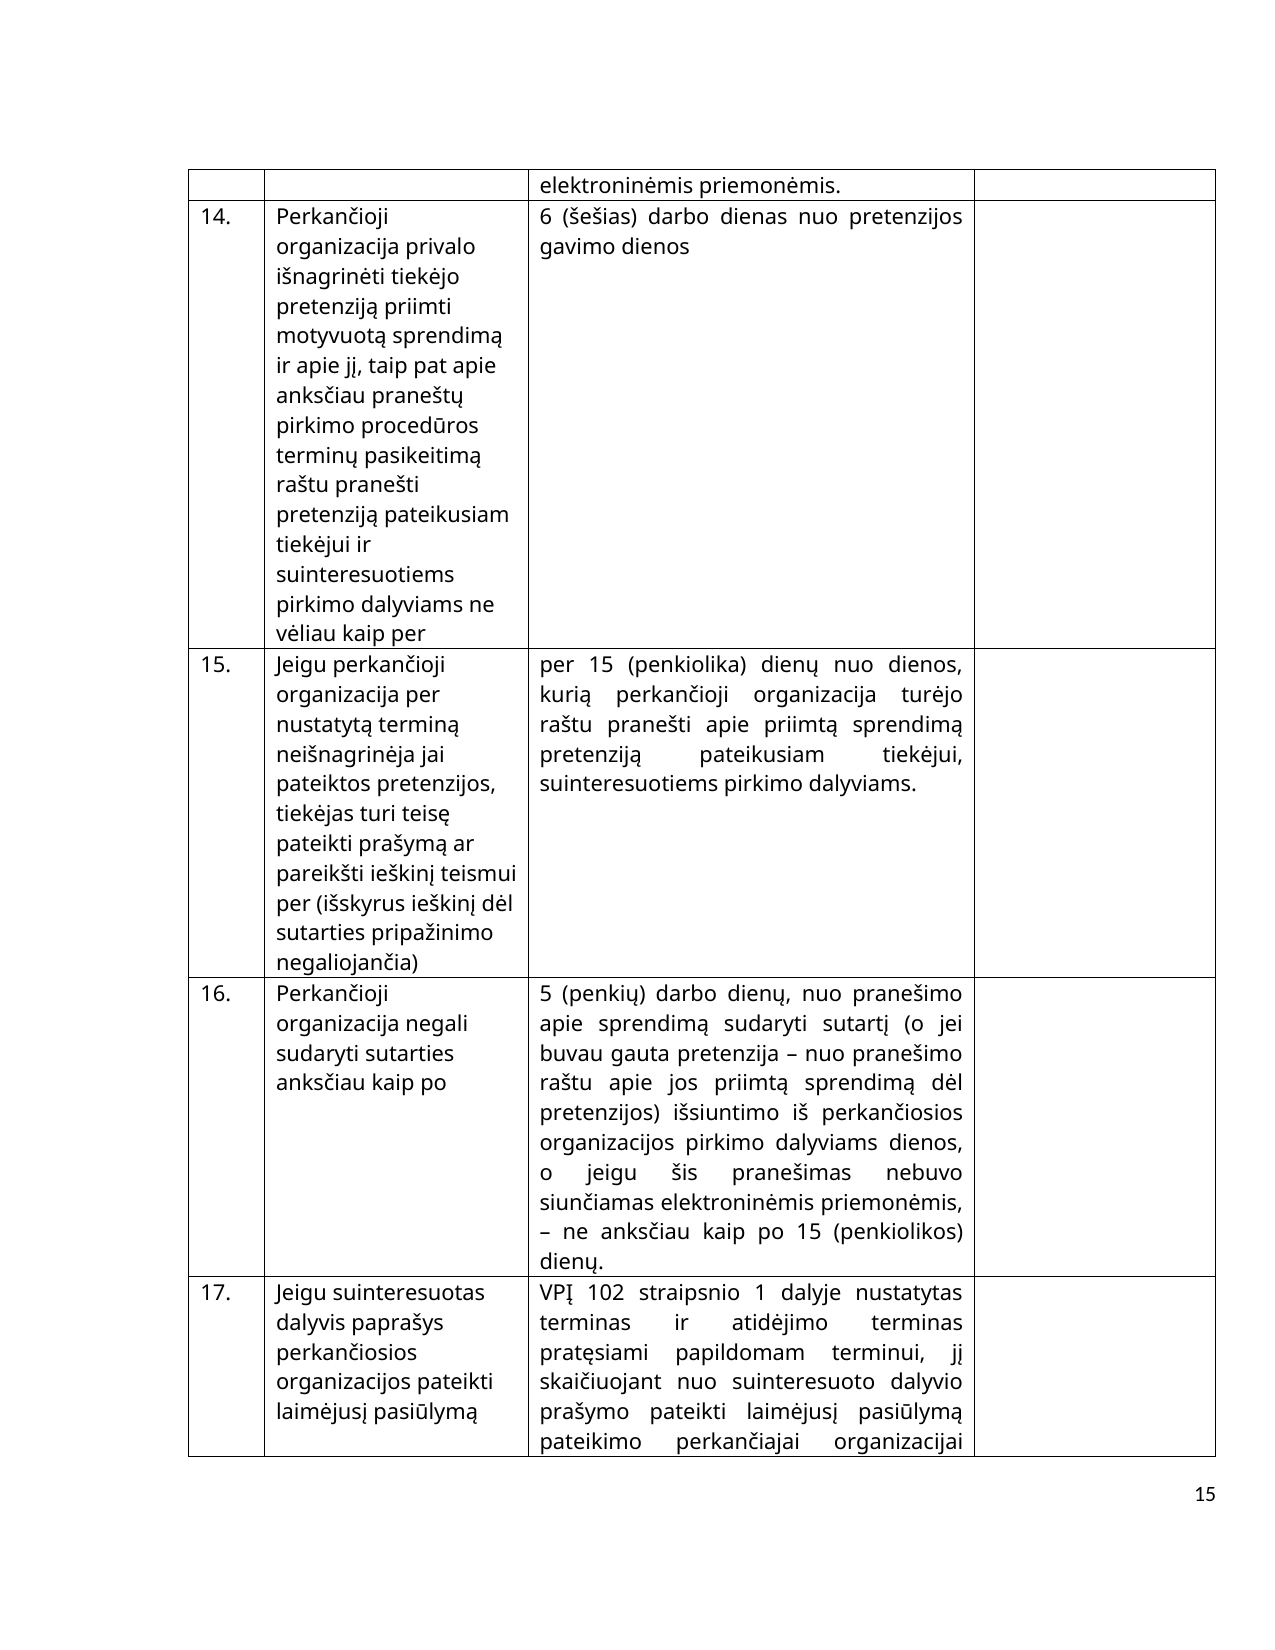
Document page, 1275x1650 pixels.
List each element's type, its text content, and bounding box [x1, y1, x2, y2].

table_cell 5 (penkių) darbo dienų, nuo pranešimo apie sprendimą sudaryti sutartį (o jei buvau gauta pretenzija – nuo pranešimo raštu apie jos priimtą sprendimą dėl pretenzijos) išsiuntimo iš perkančiosios organizacijos pirkimo dalyviams dienos, o jeigu šis pranešimas nebuvo siunčiamas elektroninėmis priemonėmis, – ne anksčiau kaip po 15 (penkiolikos) dienų. [529, 978, 974, 1276]
table_cell Perkančioji organizacija privalo išnagrinėti tiekėjo pretenziją priimti motyvuotą sprendimą ir apie jį, taip pat apie anksčiau praneštų pirkimo procedūros terminų pasikeitimą raštu pranešti pretenziją pateikusiam tiekėjui ir suinteresuotiems pirkimo dalyviams ne vėliau kaip per [265, 201, 528, 648]
table_cell Jeigu perkančioji organizacija per nustatytą terminą neišnagrinėja jai pateiktos pretenzijos, tiekėjas turi teisę pateikti prašymą ar pareikšti ieškinį teismui per (išskyrus ieškinį dėl sutarties pripažinimo negaliojančia) [265, 649, 528, 977]
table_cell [529, 170, 974, 200]
table_cell per 15 (penkiolika) dienų nuo dienos, kurią perkančioji organizacija turėjo raštu pranešti apie priimtą sprendimą pretenziją pateikusiam tiekėjui, suinteresuotiems pirkimo dalyviams. [529, 649, 974, 977]
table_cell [265, 170, 528, 200]
table_cell [189, 170, 264, 200]
table_cell [975, 649, 1215, 977]
table_cell [975, 170, 1215, 200]
table_cell [975, 1277, 1215, 1456]
table_cell [189, 1277, 264, 1456]
table_cell [975, 978, 1215, 1276]
table_cell [189, 201, 264, 648]
table_cell [189, 649, 264, 977]
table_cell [529, 1277, 974, 1456]
table_cell Perkančioji organizacija negali sudaryti sutarties anksčiau kaip po [265, 978, 528, 1276]
table_cell [975, 201, 1215, 648]
table_cell [189, 978, 264, 1276]
table_cell 6 (šešias) darbo dienas nuo pretenzijos gavimo dienos [529, 201, 974, 648]
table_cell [265, 1277, 528, 1456]
